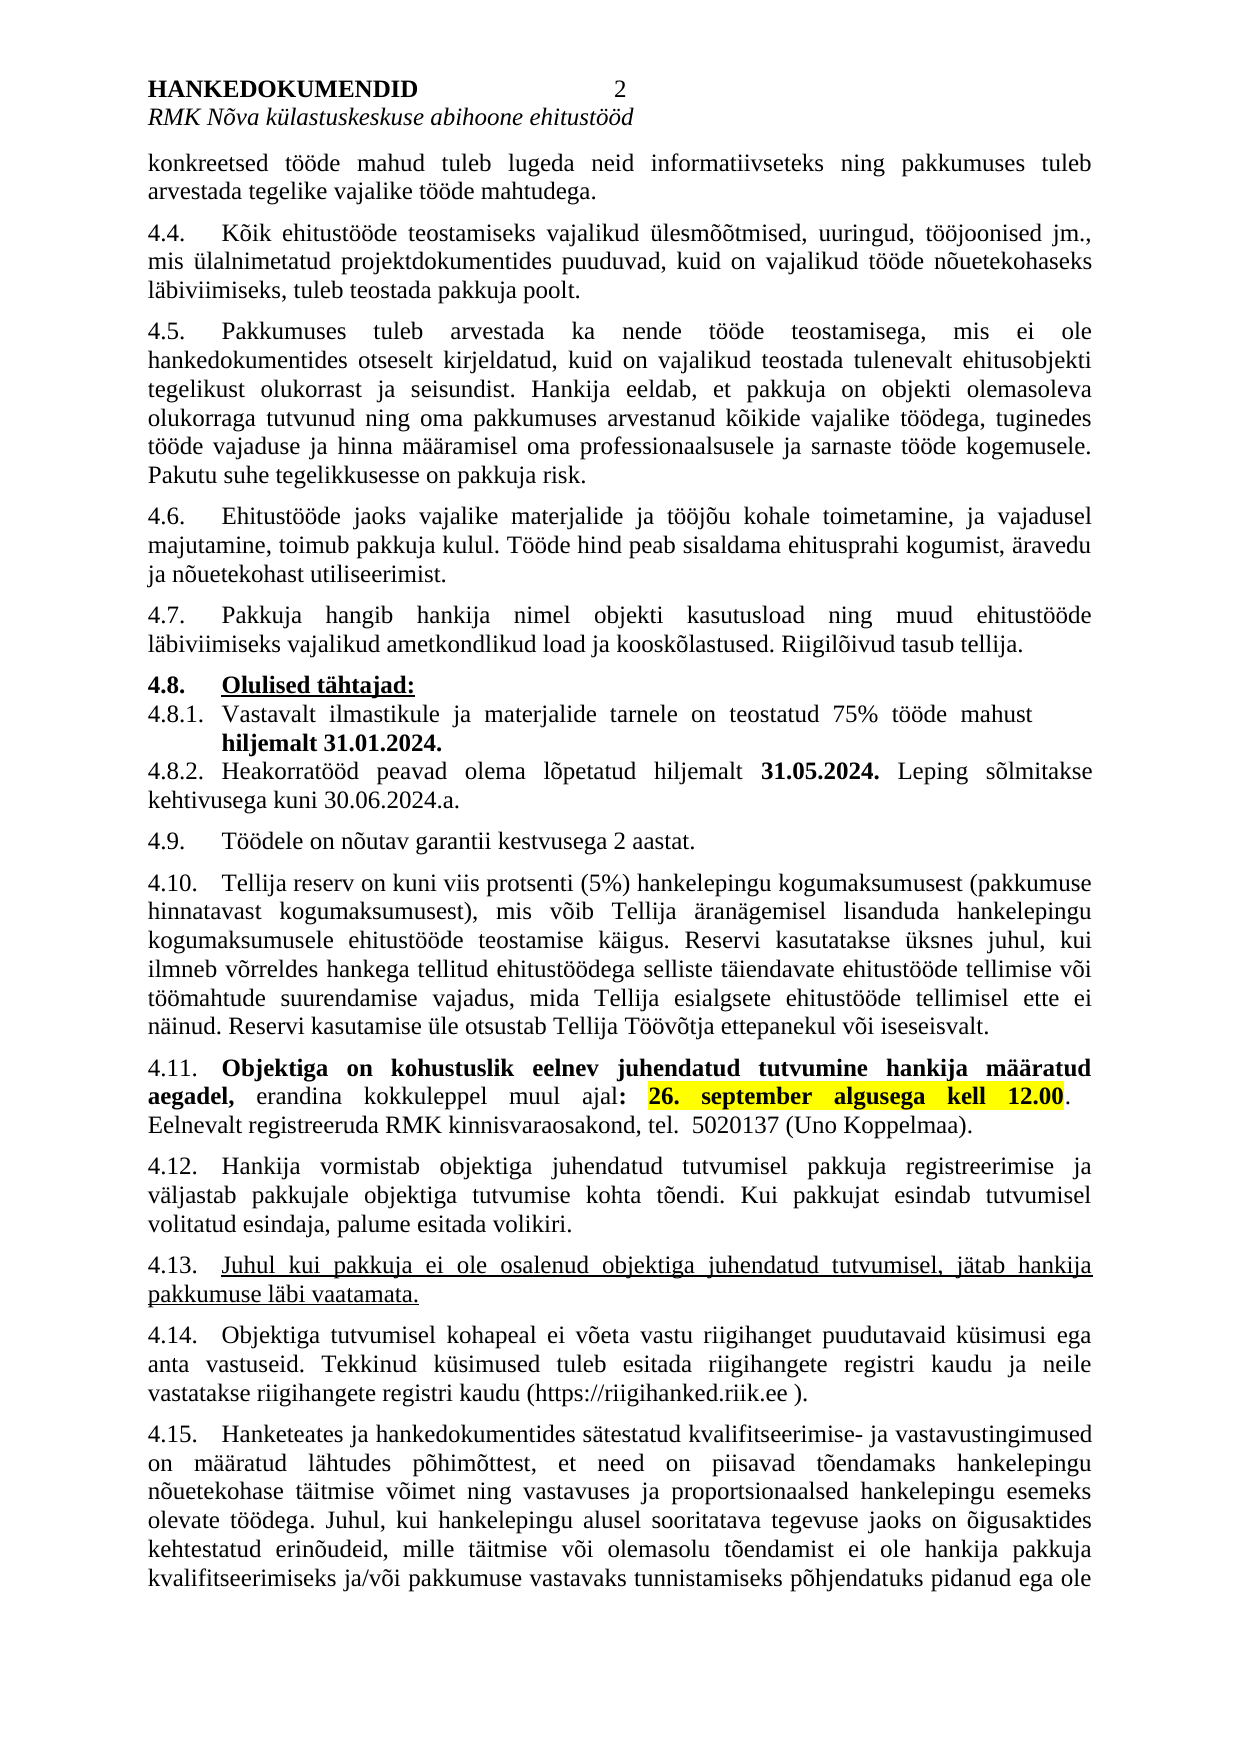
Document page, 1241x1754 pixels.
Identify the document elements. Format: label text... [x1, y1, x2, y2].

list Olulised tähtajad: [148, 670, 1093, 699]
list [148, 148, 1093, 205]
list Vastavalt ilmastikule ja materjalide tarnele on teostatud 75% tööde mahust hiljemalt 31.01.2024. [148, 699, 1033, 756]
list Töödele on nõutav garantii kestvusega 2 aastat. [148, 826, 1093, 855]
list Heakorratööd peavad olema lõpetatud hiljemalt 31.05.2024. Leping sõlmitakse kehtivusega kuni 30.06.2024.a. [148, 756, 1093, 814]
list Ehitustööde jaoks vajalike materjalide ja tööjõu kohale toimetamine, ja vajadusel majutamine, toimub pakkuja kulul. Tööde hind peab sisaldama ehitusprahi kogumist, äravedu ja nõuetekohast utiliseerimist. [148, 501, 1093, 588]
list Juhul kui pakkuja ei ole osalenud objektiga juhendatud tutvumisel, jätab hankija pakkumuse läbi vaatamata. [148, 1250, 1093, 1308]
list Pakkuja hangib hankija nimel objekti kasutusload ning muud ehitustööde läbiviimiseks vajalikud ametkondlikud load ja kooskõlastused. Riigilõivud tasub tellija. [148, 600, 1093, 658]
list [148, 1419, 1093, 1591]
list Kõik ehitustööde teostamiseks vajalikud ülesmõõtmised, uuringud, tööjoonised jm., mis ülalnimetatud projektdokumentides puuduvad, kuid on vajalikud tööde nõuetekohaseks läbiviimiseks, tuleb teostada pakkuja poolt. [148, 218, 1093, 304]
list Pakkumuses tuleb arvestada ka nende tööde teostamisega, mis ei ole hankedokumentides otseselt kirjeldatud, kuid on vajalikud teostada tulenevalt ehitusobjekti tegelikust olukorrast ja seisundist. Hankija eeldab, et pakkuja on objekti olemasoleva olukorraga tutvunud ning oma pakkumuses arvestanud kõikide vajalike töödega, tuginedes tööde vajaduse ja hinna määramisel oma professionaalsusele ja sarnaste tööde kogemusele. Pakutu suhe tegelikkusesse on pakkuja risk. [148, 316, 1093, 489]
list Objektiga tutvumisel kohapeal ei võeta vastu riigihanget puudutavaid küsimusi ega anta vastuseid. Tekkinud küsimused tuleb esitada riigihangete registri kaudu ja neile vastatakse riigihangete registri kaudu (https://riigihanked.riik.ee ). [148, 1320, 1093, 1406]
list Tellija reserv on kuni viis protsenti (5%) hankelepingu kogumaksumusest (pakkumuse hinnatavast kogumaksumusest), mis võib Tellija äranägemisel lisanduda hankelepingu kogumaksumusele ehitustööde teostamise käigus. Reservi kasutatakse üksnes juhul, kui ilmneb võrreldes hankega tellitud ehitustöödega selliste täiendavate ehitustööde tellimise või töömahtude suurendamise vajadus, mida Tellija esialgsete ehitustööde tellimisel ette ei näinud. Reservi kasutamise üle otsustab Tellija Töövõtja ettepanekul või iseseisvalt. [148, 868, 1093, 1040]
list Hankija vormistab objektiga juhendatud tutvumisel pakkuja registreerimise ja väljastab pakkujale objektiga tutvumise kohta tõendi. Kui pakkujat esindab tutvumisel volitatud esindaja, palume esitada volikiri. [148, 1151, 1093, 1238]
list Objektiga on kohustuslik eelnev juhendatud tutvumine hankija määratud aegadel, erandina kokkuleppel muul ajal: 26. september algusega kell 12.00. Eelnevalt registreeruda RMK kinnisvaraosakond, tel. 5020137 (Uno Koppelmaa). [148, 1053, 1093, 1139]
